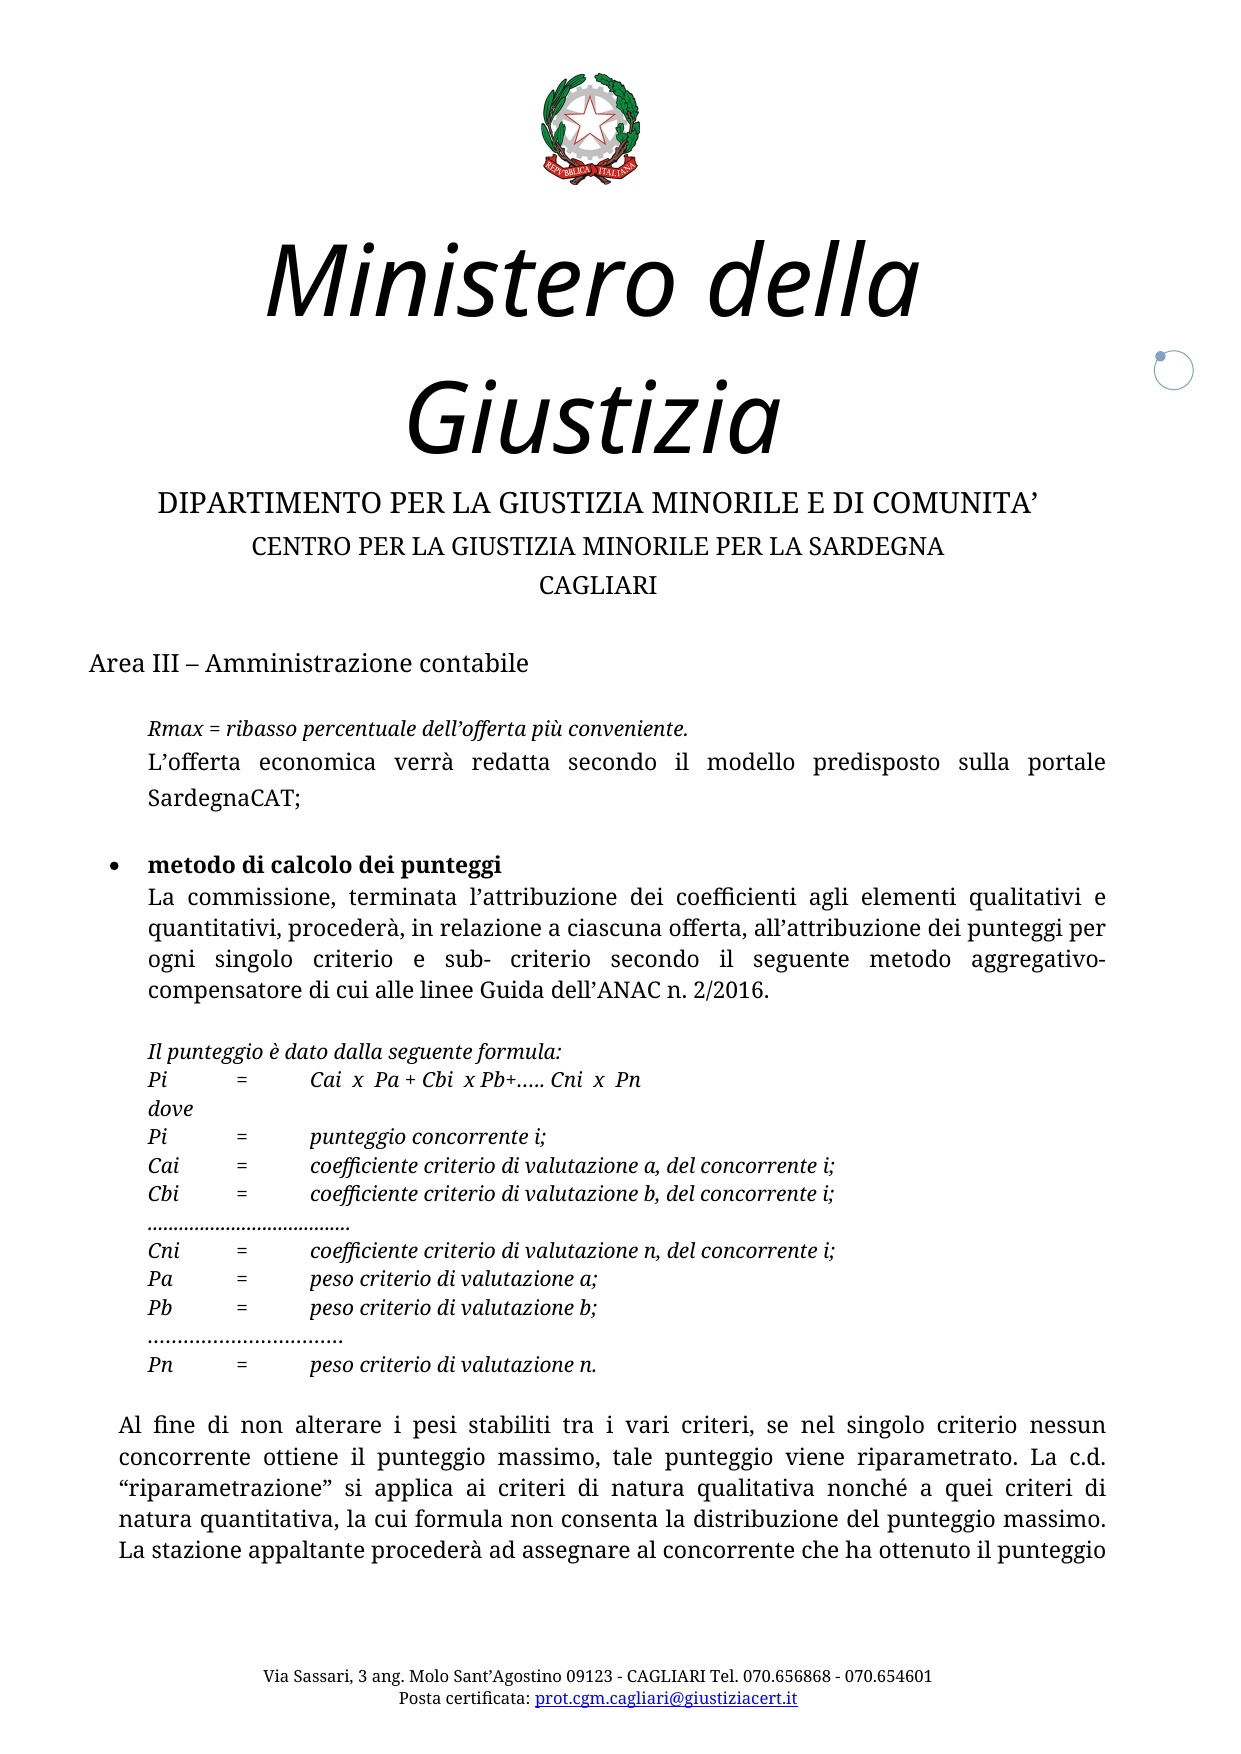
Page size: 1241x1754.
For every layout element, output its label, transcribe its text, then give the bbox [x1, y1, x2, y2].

text Pn = peso criterio di valutazione n. [148, 1350, 1107, 1378]
text Cni = coefficiente criterio di valutazione n, del concorrente i; [148, 1236, 1107, 1264]
text …………………………… [148, 1321, 1107, 1350]
text dove [148, 1094, 1107, 1122]
text La commissione, terminata l’attribuzione dei coefficienti agli elementi qualitativi e quantitativi, procederà, in relazione a ciascuna offerta, all’attribuzione dei punteggi per ogni singolo criterio e sub- criterio secondo il seguente metodo aggregativo-compensatore di cui alle linee Guida dell’ANAC n. 2/2016. [148, 881, 1107, 1006]
text Cai = coefficiente criterio di valutazione a, del concorrente i; [148, 1151, 1107, 1179]
list metodo di calcolo dei punteggi [110, 849, 1107, 881]
text Pa = peso criterio di valutazione a; [148, 1264, 1107, 1293]
text Pi = Cai x Pa + Cbi x Pb+….. Cni x Pn [148, 1065, 1107, 1094]
picture [541, 73, 640, 185]
text Il punteggio è dato dalla seguente formula: [148, 1037, 1107, 1065]
text L’offerta economica verrà redatta secondo il modello predisposto sulla portale SardegnaCAT; [148, 746, 1107, 813]
text Al fine di non alterare i pesi stabiliti tra i vari criteri, se nel singolo criterio nessun concorrente ottiene il punteggio massimo, tale punteggio viene riparametrato. La c.d. “riparametrazione” si applica ai criteri di natura qualitativa nonché a quei criteri di natura quantitativa, la cui formula non consenta la distribuzione del punteggio massimo. La stazione appaltante procederà ad assegnare al concorrente che ha ottenuto il punteggio più alto su un singolo criterio il massimo punteggio previsto per lo stesso e alle altre offerte un punteggio proporzionale decrescente. [118, 1409, 1107, 1566]
text Rmax = ribasso percentuale dell’offerta più conveniente. [148, 714, 1107, 742]
text ....................................... [148, 1208, 1107, 1236]
text Pb = peso criterio di valutazione b; [148, 1293, 1107, 1321]
text Pi = punteggio concorrente i; [148, 1122, 1107, 1151]
text Cbi = coefficiente criterio di valutazione b, del concorrente i; [148, 1179, 1107, 1208]
